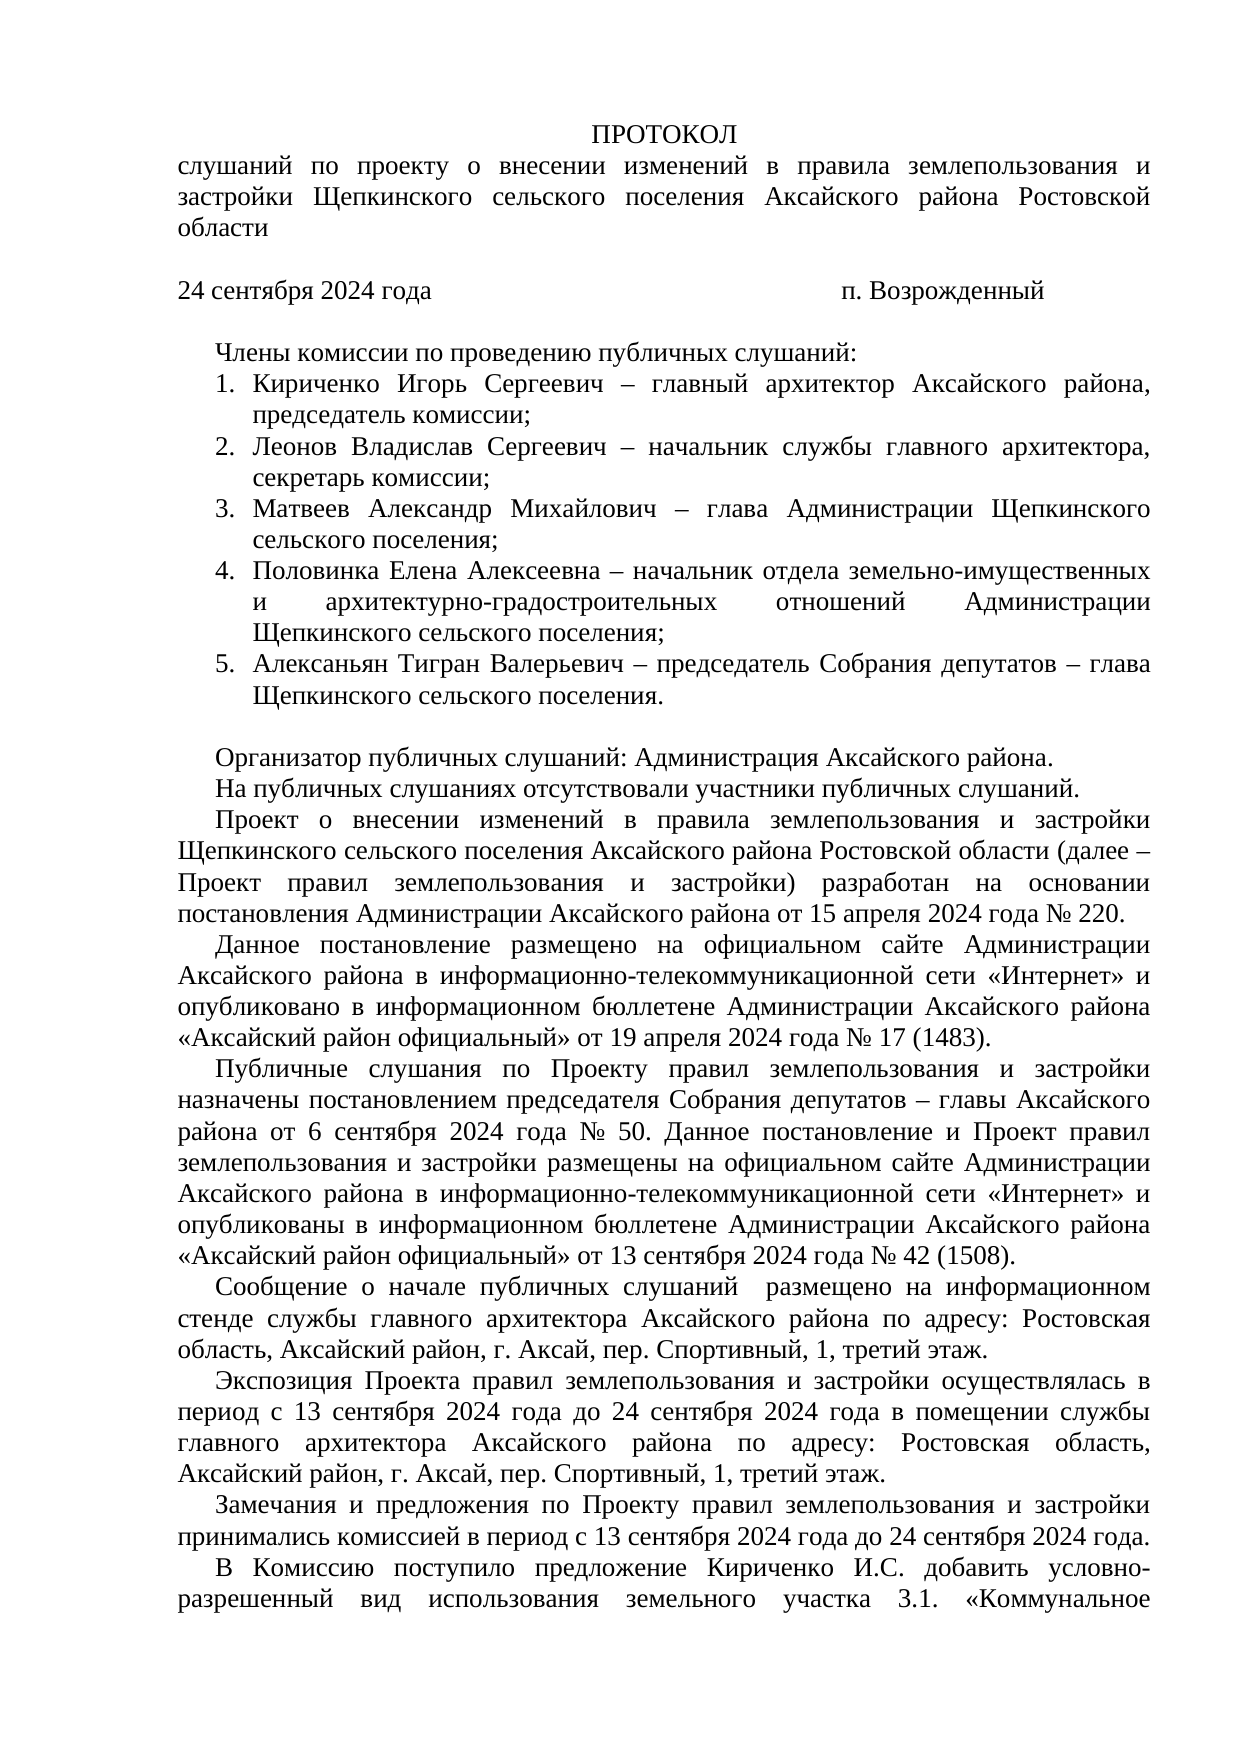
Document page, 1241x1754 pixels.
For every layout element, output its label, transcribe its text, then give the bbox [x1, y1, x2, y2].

text слушаний по проекту о внесении изменений в правила землепользования и застройки Щепкинского сельского поселения Аксайского района Ростовской области [177, 149, 1152, 243]
text 24 сентября 2024 года п. Возрожденный [177, 274, 1152, 305]
list Алексаньян Тигран Валерьевич – председатель Собрания депутатов – глава Щепкинского сельского поселения. [215, 648, 1152, 710]
text Данное постановление размещено на официальном сайте Администрации Аксайского района в информационно-телекоммуникационной сети «Интернет» и опубликовано в информационном бюллетене Администрации Аксайского района «Аксайский район официальный» от 19 апреля 2024 года № 17 (1483). [177, 928, 1152, 1052]
list Кириченко Игорь Сергеевич – главный архитектор Аксайского района, председатель комиссии; [215, 367, 1152, 429]
list Матвеев Александр Михайлович – глава Администрации Щепкинского сельского поселения; [215, 492, 1152, 554]
text Замечания и предложения по Проекту правил землепользования и застройки принимались комиссией в период с 13 сентября 2024 года до 24 сентября 2024 года. [177, 1488, 1152, 1551]
text Экспозиция Проекта правил землепользования и застройки осуществлялась в период с 13 сентября 2024 года до 24 сентября 2024 года в помещении службы главного архитектора Аксайского района по адресу: Ростовская область, Аксайский район, г. Аксай, пер. Спортивный, 1, третий этаж. [177, 1364, 1152, 1488]
text На публичных слушаниях отсутствовали участники публичных слушаний. [177, 772, 1152, 803]
text Члены комиссии по проведению публичных слушаний: [177, 336, 1152, 367]
text Публичные слушания по Проекту правил землепользования и застройки назначены постановлением председателя Собрания депутатов – главы Аксайского района от 6 сентября 2024 года № 50. Данное постановление и Проект правил землепользования и застройки размещены на официальном сайте Администрации Аксайского района в информационно-телекоммуникационной сети «Интернет» и опубликованы в информационном бюллетене Администрации Аксайского района «Аксайский район официальный» от 13 сентября 2024 года № 42 (1508). [177, 1052, 1152, 1271]
text ПРОТОКОЛ [177, 118, 1152, 149]
list Леонов Владислав Сергеевич – начальник службы главного архитектора, секретарь комиссии; [215, 429, 1152, 492]
list Половинка Елена Алексеевна – начальник отдела земельно-имущественных и архитектурно-градостроительных отношений Администрации Щепкинского сельского поселения; [215, 554, 1152, 648]
text Сообщение о начале публичных слушаний размещено на информационном стенде службы главного архитектора Аксайского района по адресу: Ростовская область, Аксайский район, г. Аксай, пер. Спортивный, 1, третий этаж. [177, 1271, 1152, 1364]
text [177, 1551, 1152, 1613]
text Организатор публичных слушаний: Администрация Аксайского района. [177, 741, 1152, 772]
text Проект о внесении изменений в правила землепользования и застройки Щепкинского сельского поселения Аксайского района Ростовской области (далее – Проект правил землепользования и застройки) разработан на основании постановления Администрации Аксайского района от 15 апреля 2024 года № 220. [177, 803, 1152, 928]
